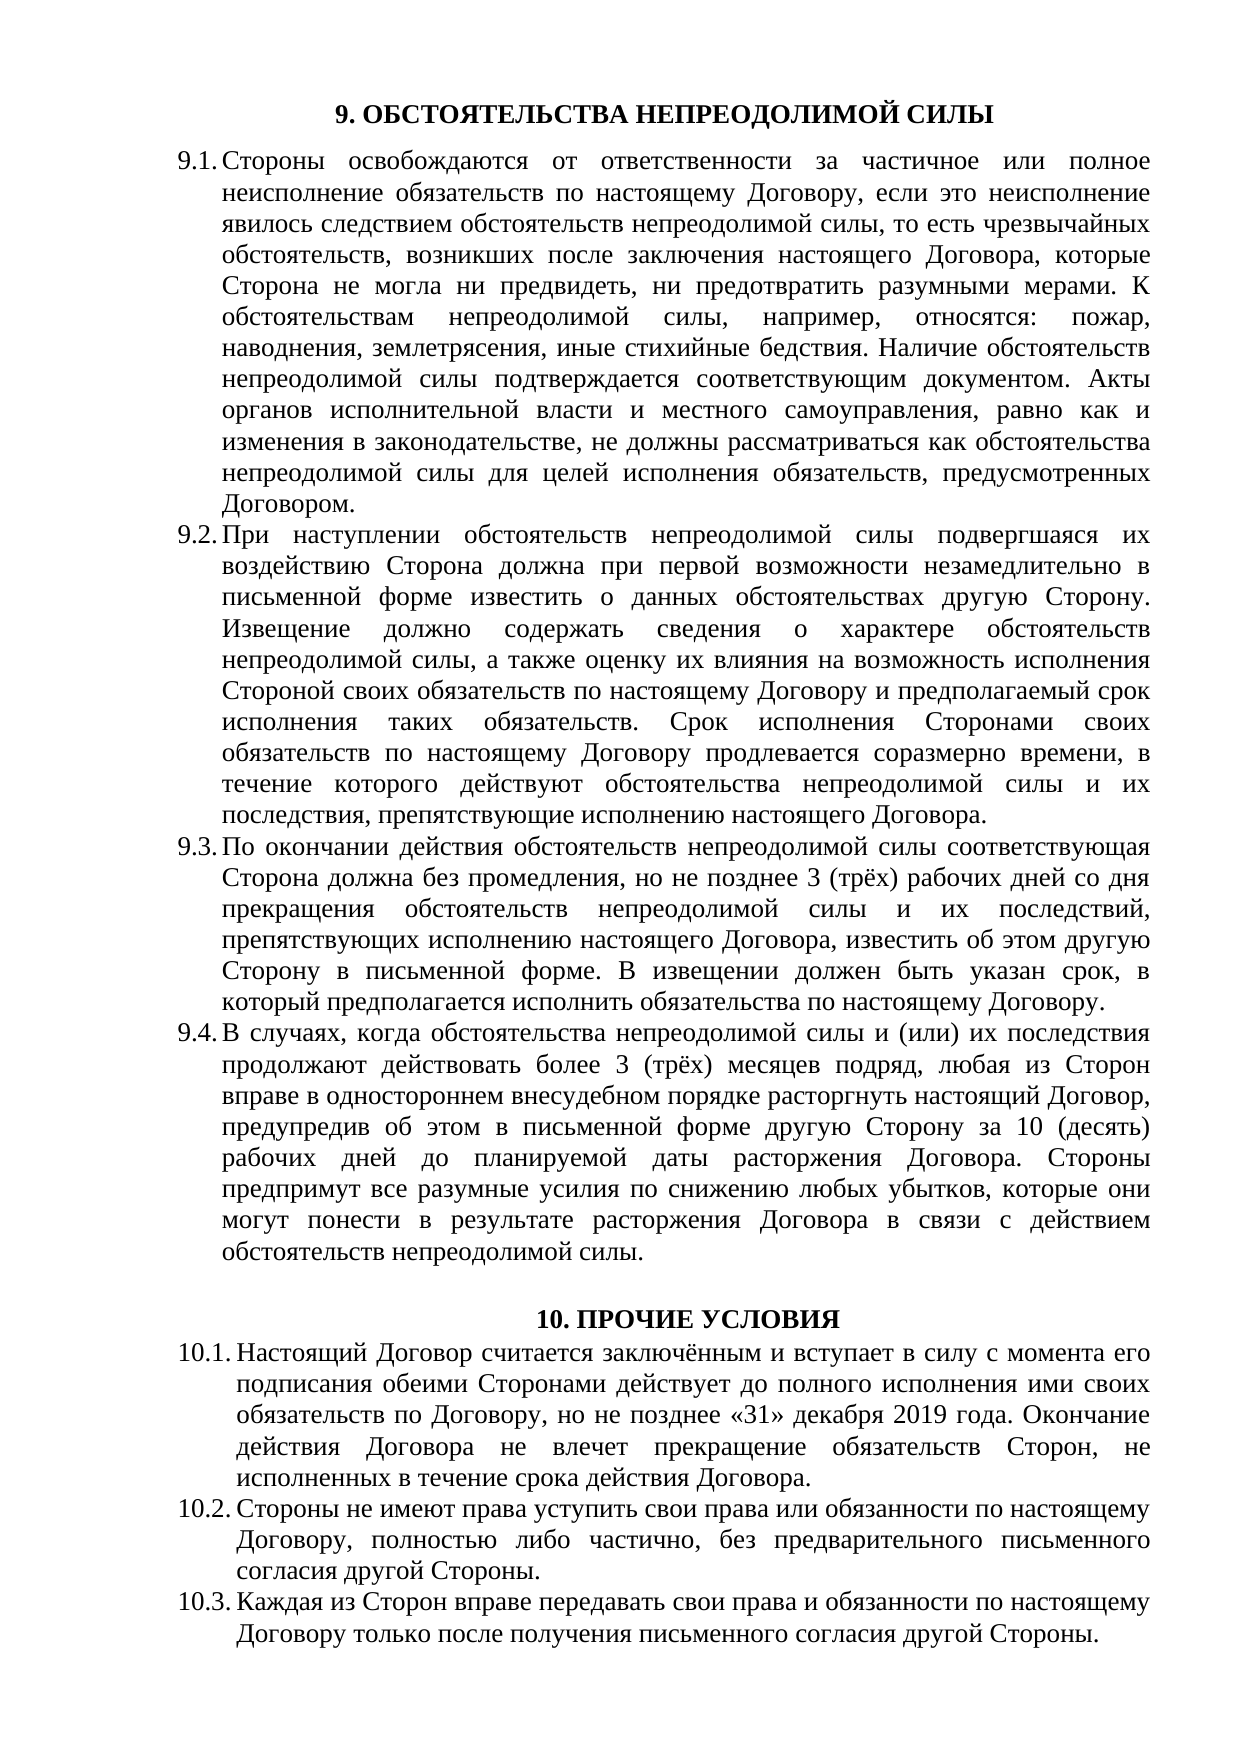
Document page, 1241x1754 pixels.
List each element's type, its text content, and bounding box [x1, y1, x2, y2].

text 10.2. Стороны не имеют права уступить свои права или обязанности по настоящему Договору, полностью либо частично, без предварительного письменного согласия другой Стороны. [177, 1492, 1152, 1586]
text 9. ОБСТОЯТЕЛЬСТВА НЕПРЕОДОЛИМОЙ СИЛЫ [177, 98, 1152, 129]
text 10.1. Настоящий Договор считается заключённым и вступает в силу с момента его подписания обеими Сторонами действует до полного исполнения ими своих обязательств по Договору, но не позднее «31» декабря 2019 года. Окончание действия Договора не влечет прекращение обязательств Сторон, не исполненных в течение срока действия Договора. [177, 1336, 1152, 1492]
text 9.2. При наступлении обстоятельств непреодолимой силы подвергшаяся их воздействию Сторона должна при первой возможности незамедлительно в письменной форме известить о данных обстоятельствах другую Сторону. Извещение должно содержать сведения о характере обстоятельств непреодолимой силы, а также оценку их влияния на возможность исполнения Стороной своих обязательств по настоящему Договору и предполагаемый срок исполнения таких обязательств. Срок исполнения Сторонами своих обязательств по настоящему Договору продлевается соразмерно времени, в течение которого действуют обстоятельства непреодолимой силы и их последствия, препятствующие исполнению настоящего Договора. [177, 518, 1152, 830]
text 9.4. В случаях, когда обстоятельства непреодолимой силы и (или) их последствия продолжают действовать более 3 (трёх) месяцев подряд, любая из Сторон вправе в одностороннем внесудебном порядке расторгнуть настоящий Договор, предупредив об этом в письменной форме другую Сторону за 10 (десять) рабочих дней до планируемой даты расторжения Договора. Стороны предпримут все разумные усилия по снижению любых убытков, которые они могут понести в результате расторжения Договора в связи с действием обстоятельств непреодолимой силы. [177, 1017, 1152, 1266]
text 9.3. По окончании действия обстоятельств непреодолимой силы соответствующая Сторона должна без промедления, но не позднее 3 (трёх) рабочих дней со дня прекращения обстоятельств непреодолимой силы и их последствий, препятствующих исполнению настоящего Договора, известить об этом другую Сторону в письменной форме. В извещении должен быть указан срок, в который предполагается исполнить обязательства по настоящему Договору. [177, 830, 1152, 1017]
text 10.3. Каждая из Сторон вправе передавать свои права и обязанности по настоящему Договору только после получения письменного согласия другой Стороны. [177, 1586, 1152, 1648]
text 9.1. Стороны освобождаются от ответственности за частичное или полное неисполнение обязательств по настоящему Договору, если это неисполнение явилось следствием обстоятельств непреодолимой силы, то есть чрезвычайных обстоятельств, возникших после заключения настоящего Договора, которые Сторона не могла ни предвидеть, ни предотвратить разумными мерами. К обстоятельствам непреодолимой силы, например, относятся: пожар, наводнения, землетрясения, иные стихийные бедствия. Наличие обстоятельств непреодолимой силы подтверждается соответствующим документом. Акты органов исполнительной власти и местного самоуправления, равно как и изменения в законодательстве, не должны рассматриваться как обстоятельства непреодолимой силы для целей исполнения обязательств, предусмотренных Договором. [177, 144, 1152, 518]
text 10. ПРОЧИЕ УСЛОВИЯ [224, 1303, 1152, 1334]
